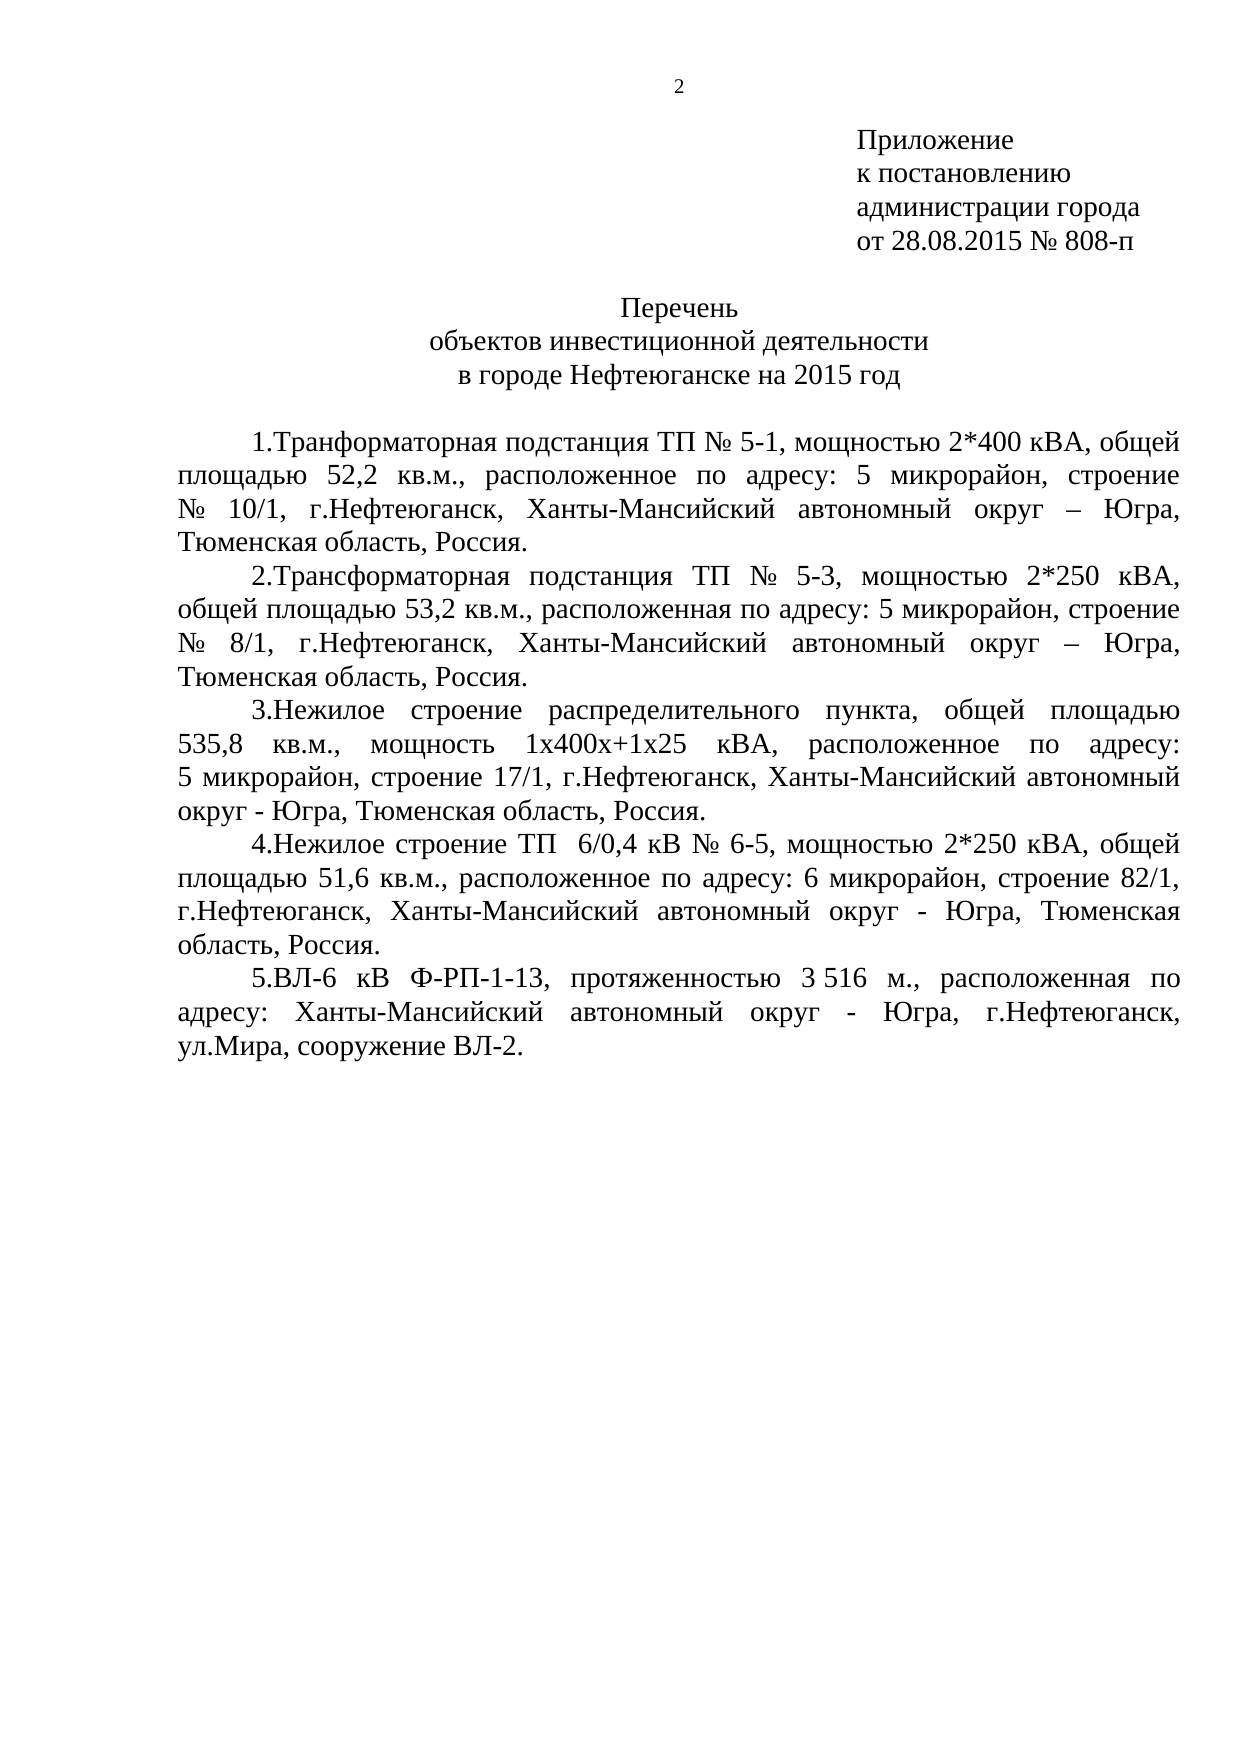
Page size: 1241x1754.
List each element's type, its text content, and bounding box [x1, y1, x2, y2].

text к постановлению [856, 156, 1181, 189]
text объектов инвестиционной деятельности [177, 323, 1181, 357]
text 5.ВЛ-6 кВ Ф-РП-1-13, протяженностью 3 516 м., расположенная по адресу: Ханты-Мансийский автономный округ - Югра, г.Нефтеюганск, ул.Мира, сооружение ВЛ-2. [177, 961, 1181, 1061]
text от 28.08.2015 № 808-п [856, 223, 1181, 256]
text Перечень [177, 290, 1181, 323]
text в городе Нефтеюганске на 2015 год [177, 357, 1181, 390]
text 4.Нежилое строение ТП 6/0,4 кВ № 6-5, мощностью 2*250 кВА, общей площадью 51,6 кв.м., расположенное по адресу: 6 микрорайон, строение 82/1, г.Нефтеюганск, Ханты-Мансийский автономный округ - Югра, Тюменская область, Россия. [177, 826, 1181, 961]
text 3.Нежилое строение распределительного пункта, общей площадью 535,8 кв.м., мощность 1х400х+1х25 кВА, расположенное по адресу: 5 микрорайон, строение 17/1, г.Нефтеюганск, Ханты-Мансийский автономный округ - Югра, Тюменская область, Россия. [177, 692, 1181, 826]
text 1.Транформаторная подстанция ТП № 5-1, мощностью 2*400 кВА, общей площадью 52,2 кв.м., расположенное по адресу: 5 микрорайон, строение № 10/1, г.Нефтеюганск, Ханты-Мансийский автономный округ – Югра, Тюменская область, Россия. [177, 424, 1181, 558]
text Приложение [856, 122, 1181, 156]
text администрации города [856, 189, 1181, 223]
text 2.Трансформаторная подстанция ТП № 5-3, мощностью 2*250 кВА, общей площадью 53,2 кв.м., расположенная по адресу: 5 микрорайон, строение № 8/1, г.Нефтеюганск, Ханты-Мансийский автономный округ – Югра, Тюменская область, Россия. [177, 558, 1181, 692]
